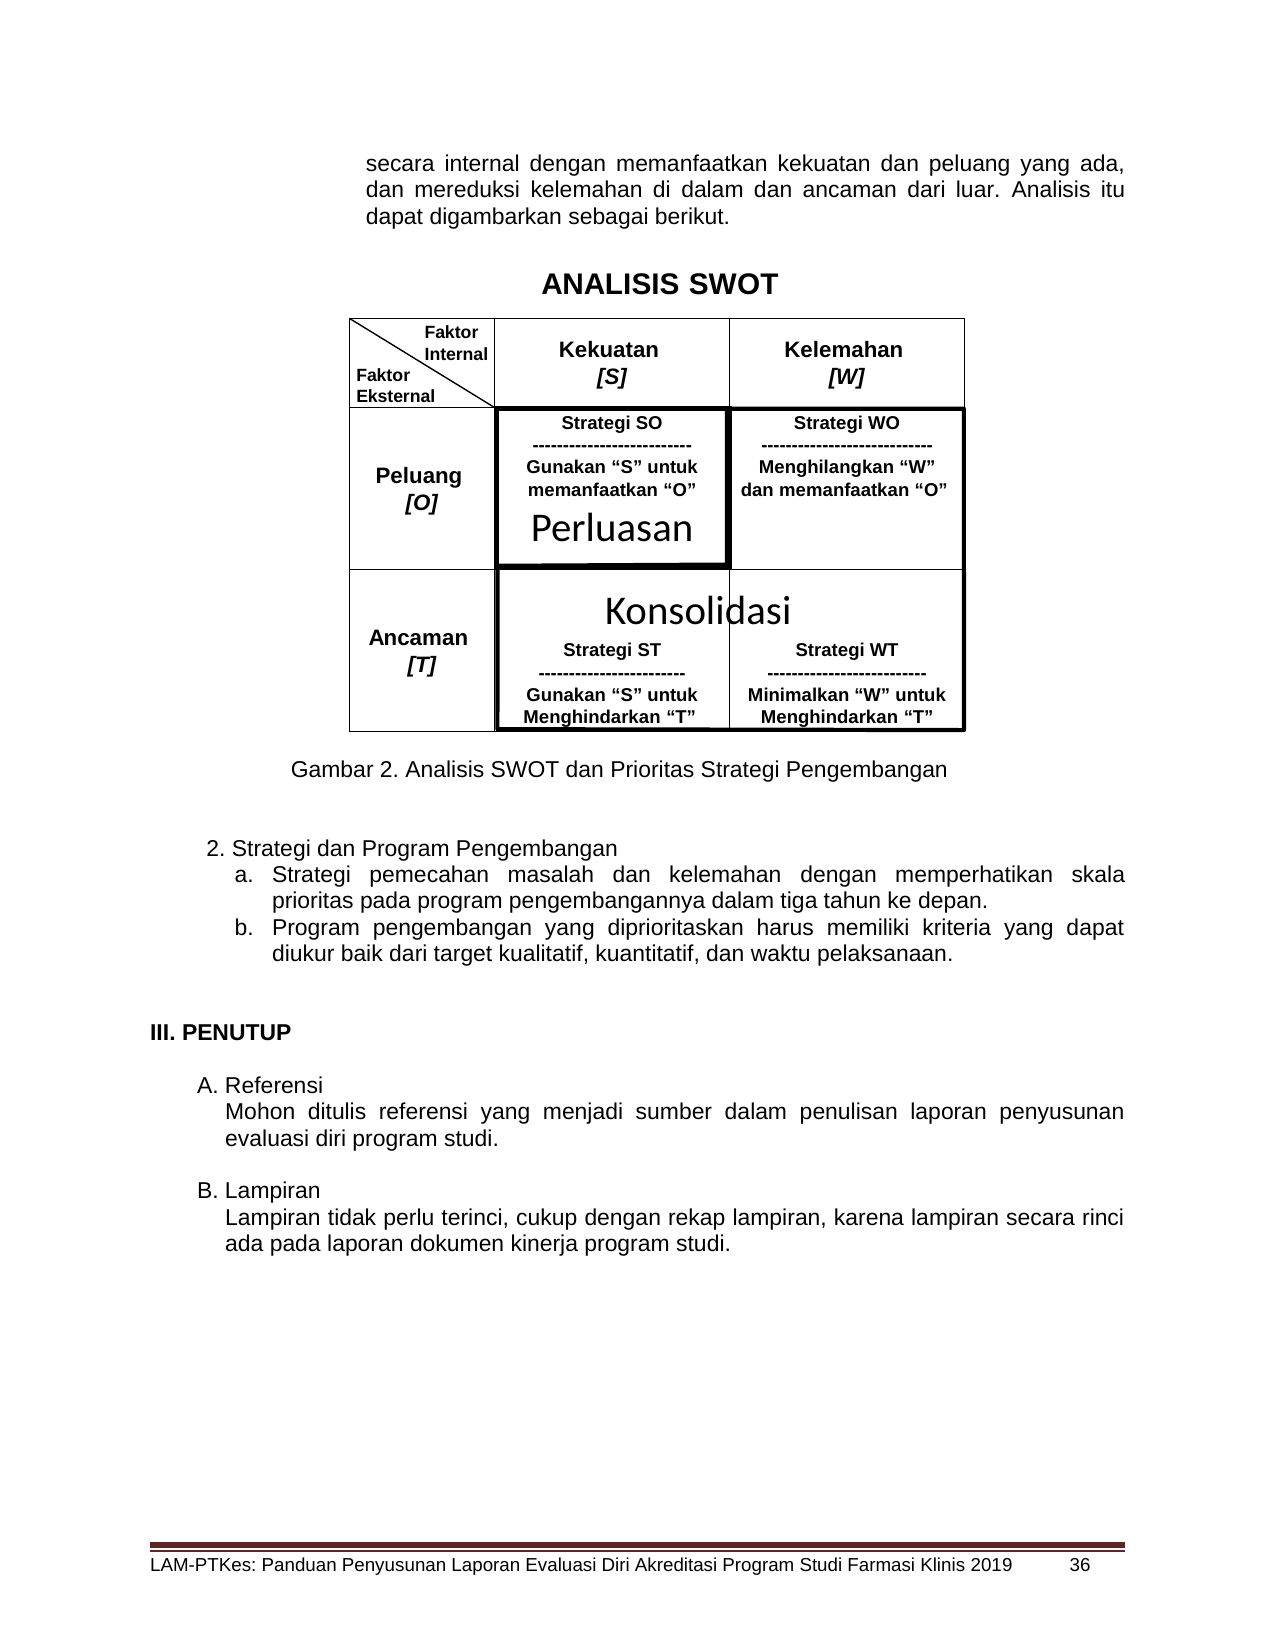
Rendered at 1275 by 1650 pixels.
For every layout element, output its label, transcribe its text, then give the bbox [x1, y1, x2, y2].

text Lampiran tidak perlu terinci, cukup dengan rekap lampiran, karena lampiran secara rinci ada pada laporan dokumen kinerja program studi. [225, 1203, 1125, 1256]
list Program pengembangan yang diprioritaskan harus memiliki kriteria yang dapat diukur baik dari target kualitatif, kuantitatif, dan waktu pelaksanaan. [234, 914, 1125, 966]
subtitle III. PENUTUP [150, 1019, 1125, 1045]
list Strategi pemecahan masalah dan kelemahan dengan memperhatikan skala prioritas pada program pengembangannya dalam tiga tahun ke depan. [234, 861, 1125, 914]
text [366, 150, 1125, 229]
text Mohon ditulis referensi yang menjadi sumber dalam penulisan laporan penyusunan evaluasi diri program studi. [225, 1098, 1125, 1151]
subtitle B. Lampiran [197, 1177, 1125, 1203]
subtitle 2. Strategi dan Program Pengembangan [150, 834, 1125, 861]
text Gambar 2. Analisis SWOT dan Prioritas Strategi Pengembangan [291, 229, 1125, 782]
subtitle A. Referensi [197, 1072, 1125, 1098]
